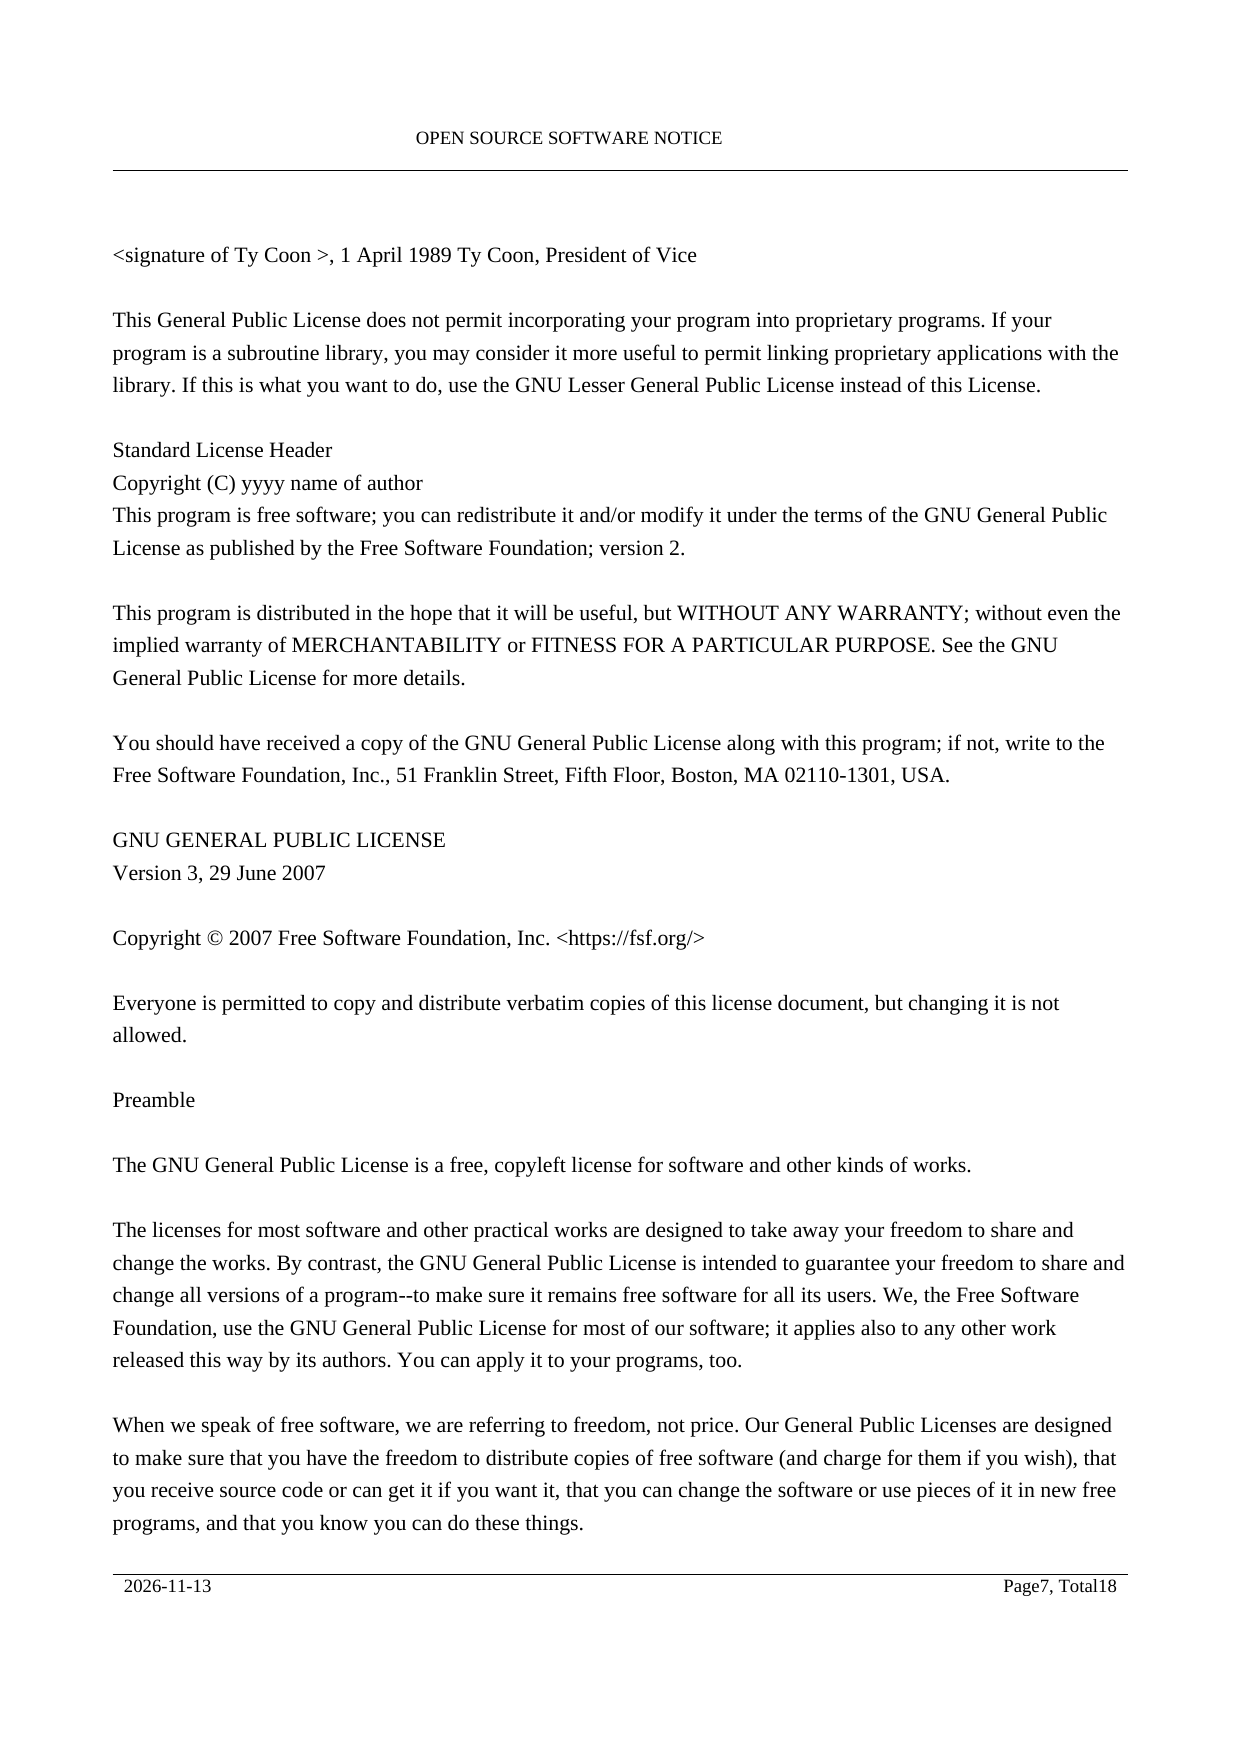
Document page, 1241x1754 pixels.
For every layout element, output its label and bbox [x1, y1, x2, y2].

text [112, 206, 1128, 1539]
